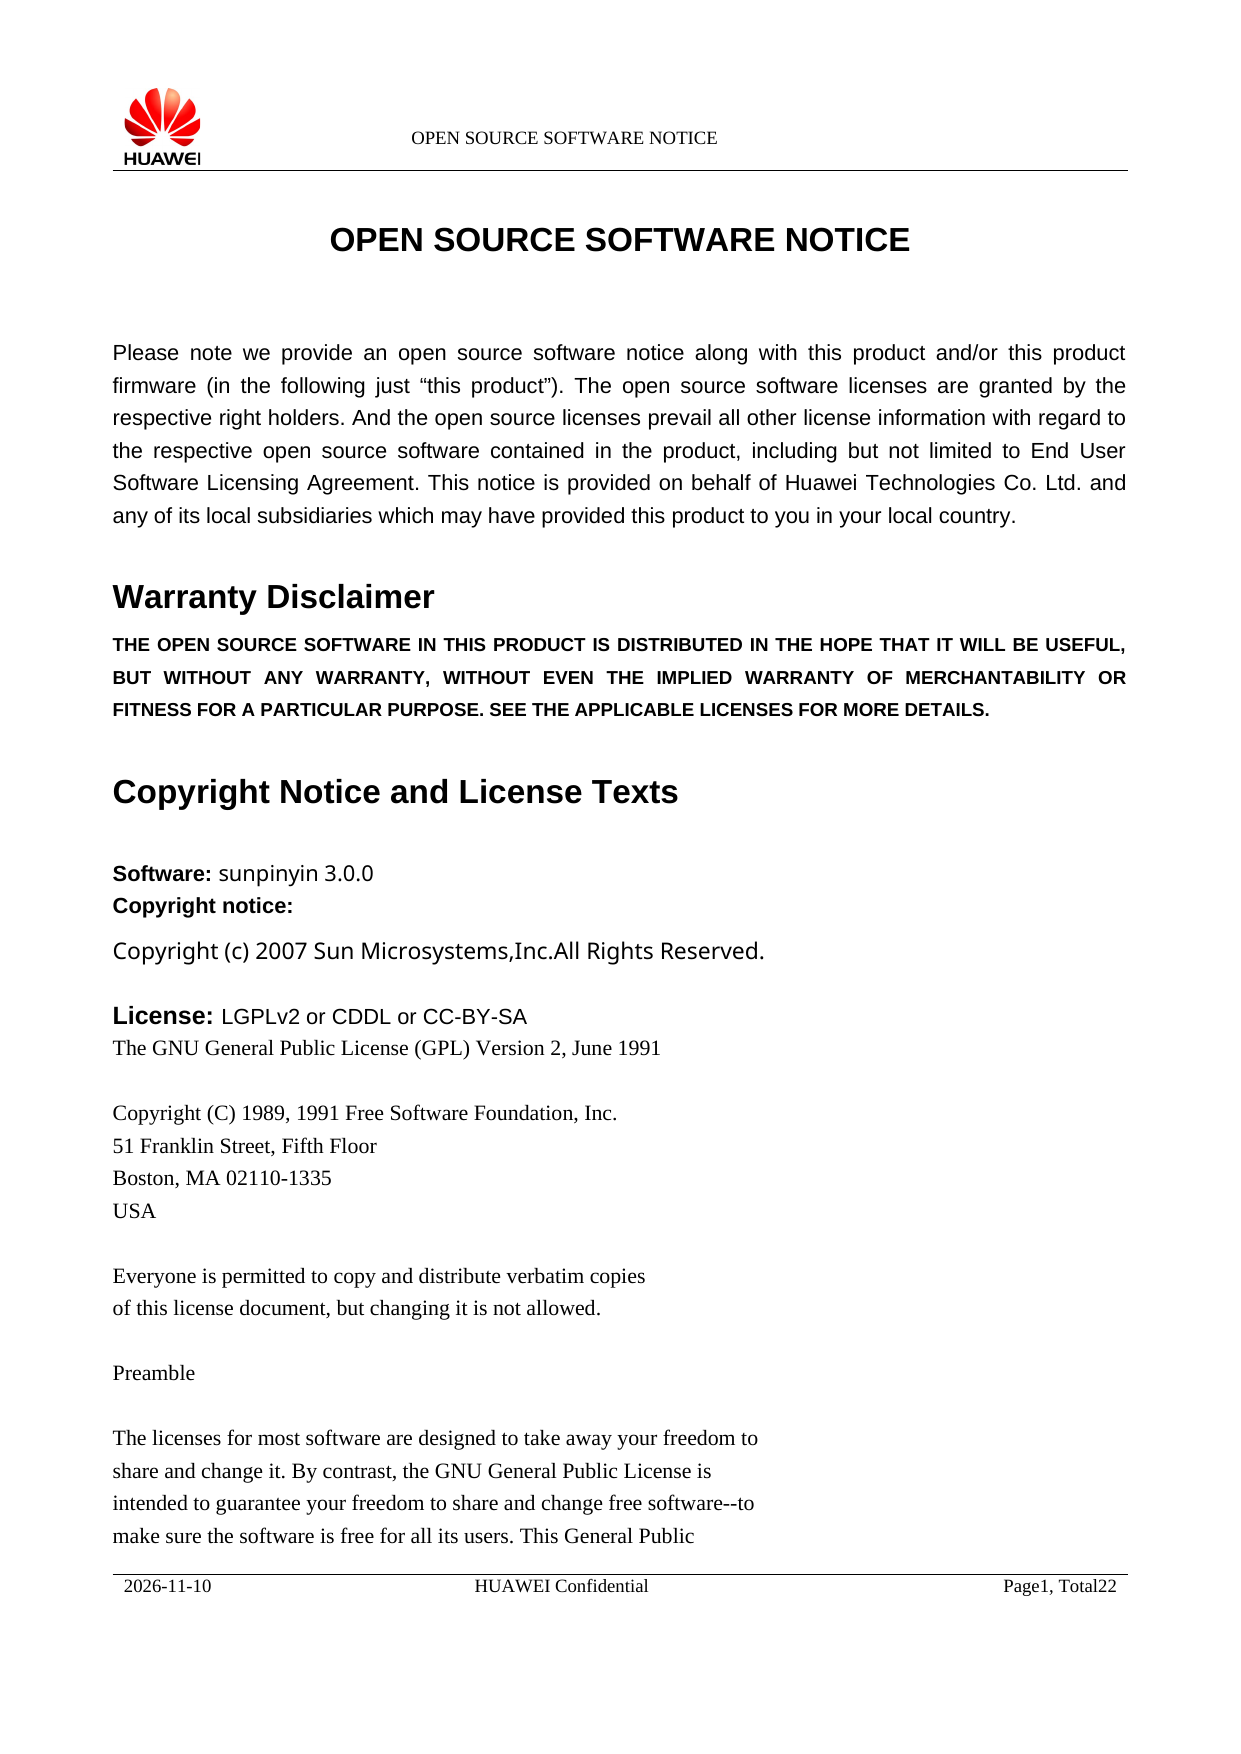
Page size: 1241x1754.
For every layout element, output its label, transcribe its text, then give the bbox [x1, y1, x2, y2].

text OPEN SOURCE SOFTWARE NOTICE [112, 206, 1128, 271]
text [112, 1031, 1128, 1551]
text Copyright (c) 2007 Sun Microsystems,Inc.All Rights Reserved. [112, 934, 1128, 966]
text Warranty Disclaimer [112, 564, 1128, 629]
text Please note we provide an open source software notice along with this product and/or this product firmware (in the following just “this product”). The open source software licenses are granted by the respective right holders. And the open source licenses prevail all other license information with regard to the respective open source software contained in the product, including but not limited to End User Software Licensing Agreement. This notice is provided on behalf of Huawei Technologies Co. Ltd. and any of its local subsidiaries which may have provided this product to you in your local country. [112, 336, 1128, 531]
text License: LGPLv2 or CDDL or CC-BY-SA [112, 999, 1128, 1031]
text The open source software in this product is distributed in the hope that it will be useful, but WITHOUT ANY WARRANTY, without even the implied warranty of MERCHANTABILITY or FITNESS FOR A PARTICULAR PURPOSE. See the applicable licenses for more details. [112, 629, 1128, 726]
title Software: sunpinyin 3.0.0 [112, 856, 1128, 889]
text Copyright Notice and License Texts [112, 759, 1128, 824]
picture [124, 88, 201, 165]
text Copyright notice: [112, 889, 1128, 921]
